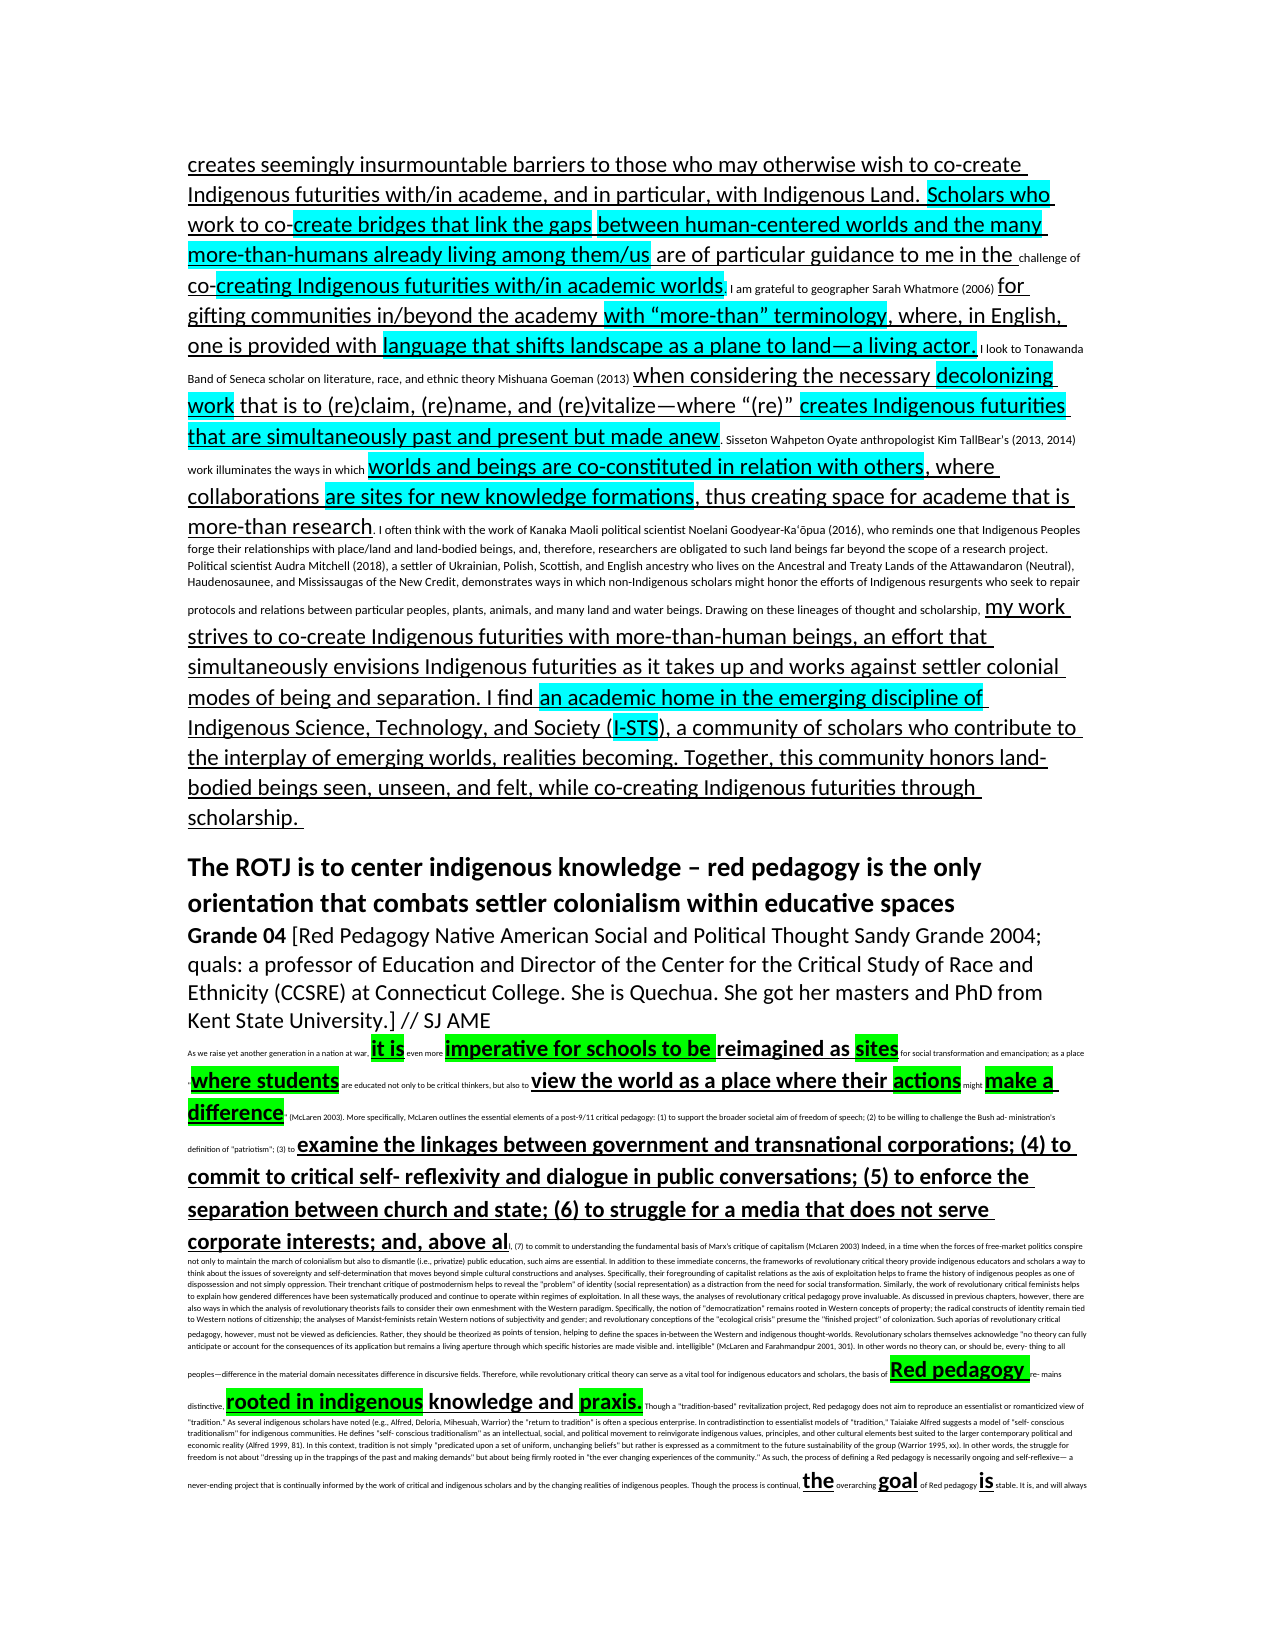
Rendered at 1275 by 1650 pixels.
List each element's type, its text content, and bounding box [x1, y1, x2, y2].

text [187, 150, 1087, 832]
subtitle The ROTJ is to center indigenous knowledge – red pedagogy is the only orientation that combats settler colonialism within educative spaces [187, 850, 1087, 919]
text Grande 04 [Red Pedagogy Native American Social and Political Thought Sandy Grande 2004; quals: a professor of Education and Director of the Center for the Critical Study of Race and Ethnicity (CCSRE) at Connecticut College. She is Quechua. She got her masters and PhD from Kent State University.] // SJ AME [187, 922, 1087, 1034]
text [187, 1034, 1087, 1494]
